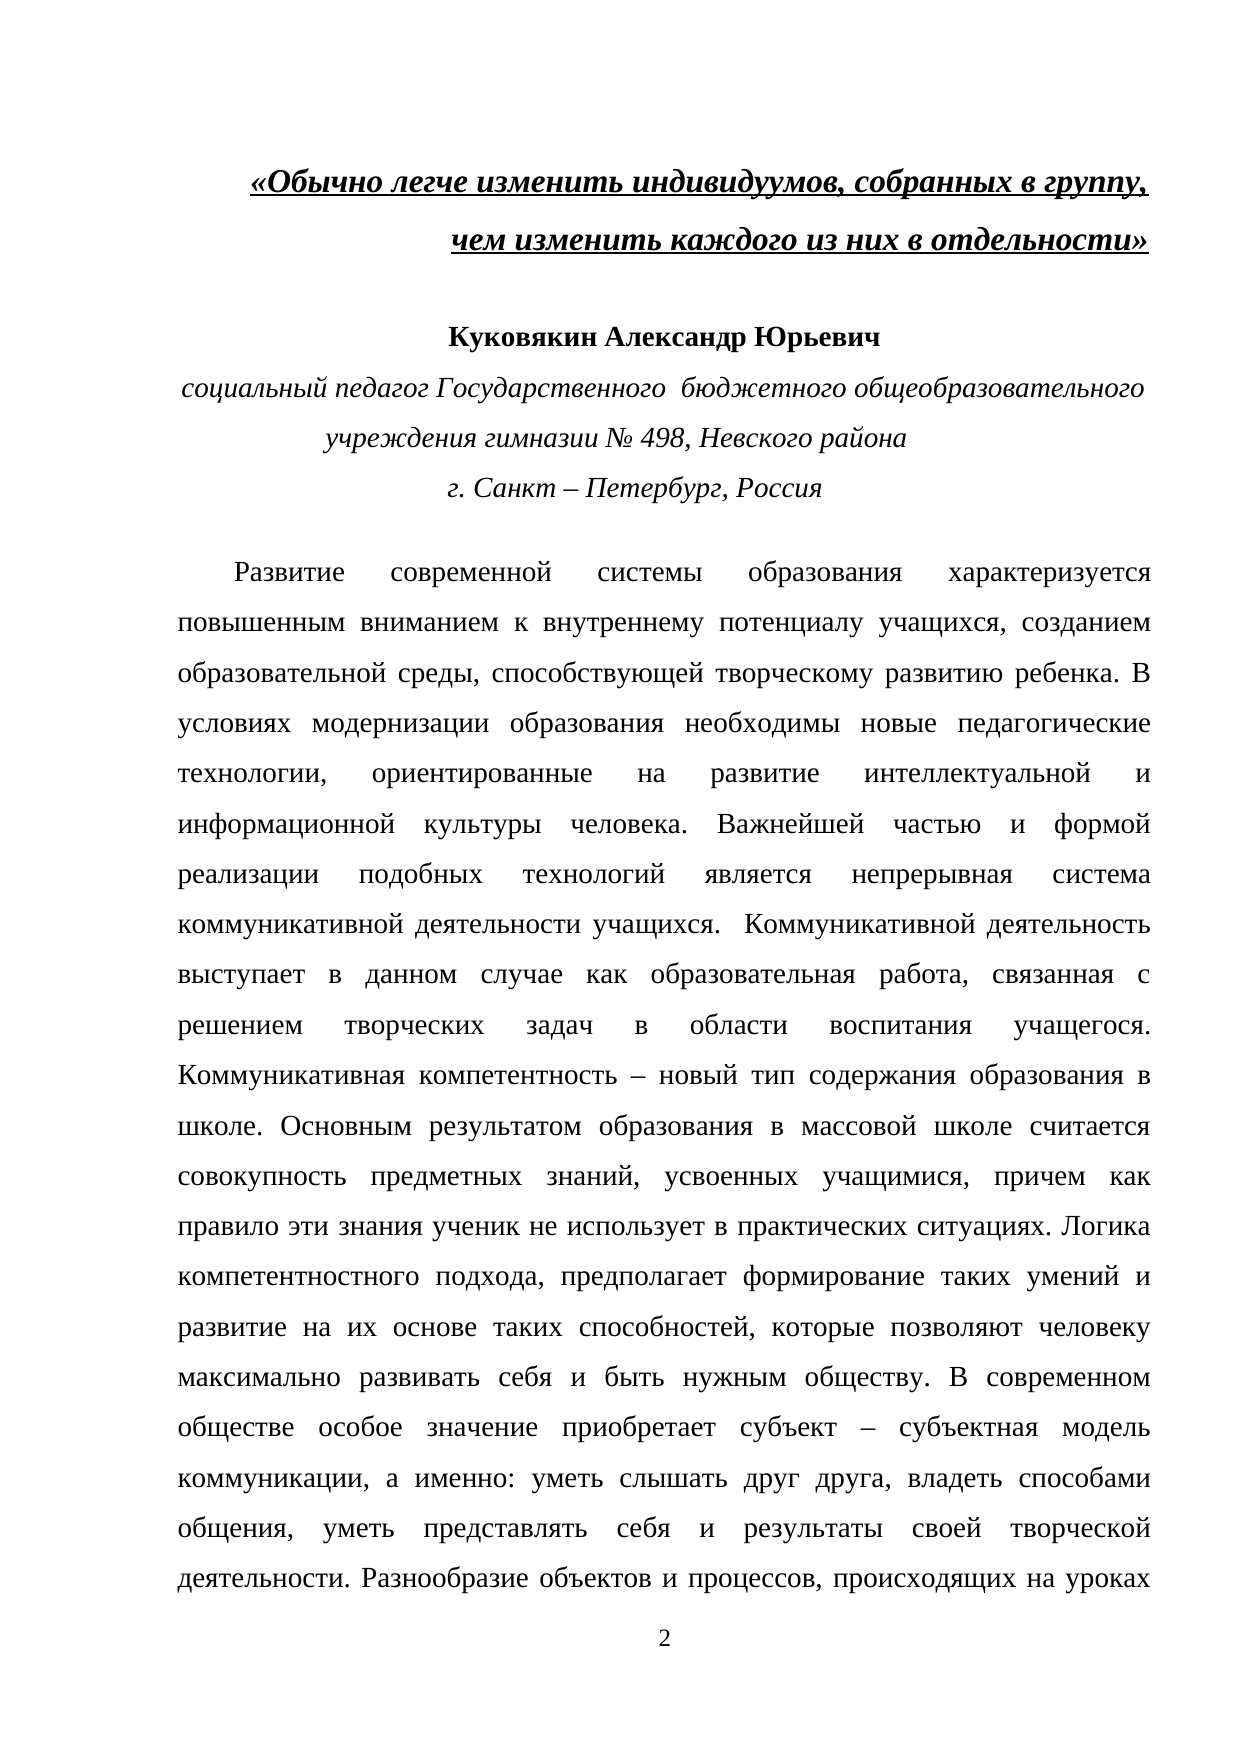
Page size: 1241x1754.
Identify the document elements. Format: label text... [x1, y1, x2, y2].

text социальный педагог Государственного бюджетного общеобразовательного учреждения гимназии № 498, Невского района [83, 370, 1152, 453]
text «Обычно легче изменить индивидуумов, собранных в группу, [177, 161, 1152, 199]
text чем изменить каждого из них в отдельности» [177, 219, 1152, 257]
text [177, 554, 1152, 1594]
text Куковякин Александр Юрьевич [83, 319, 1152, 353]
text г. Санкт – Петербург, Россия [83, 470, 1152, 504]
